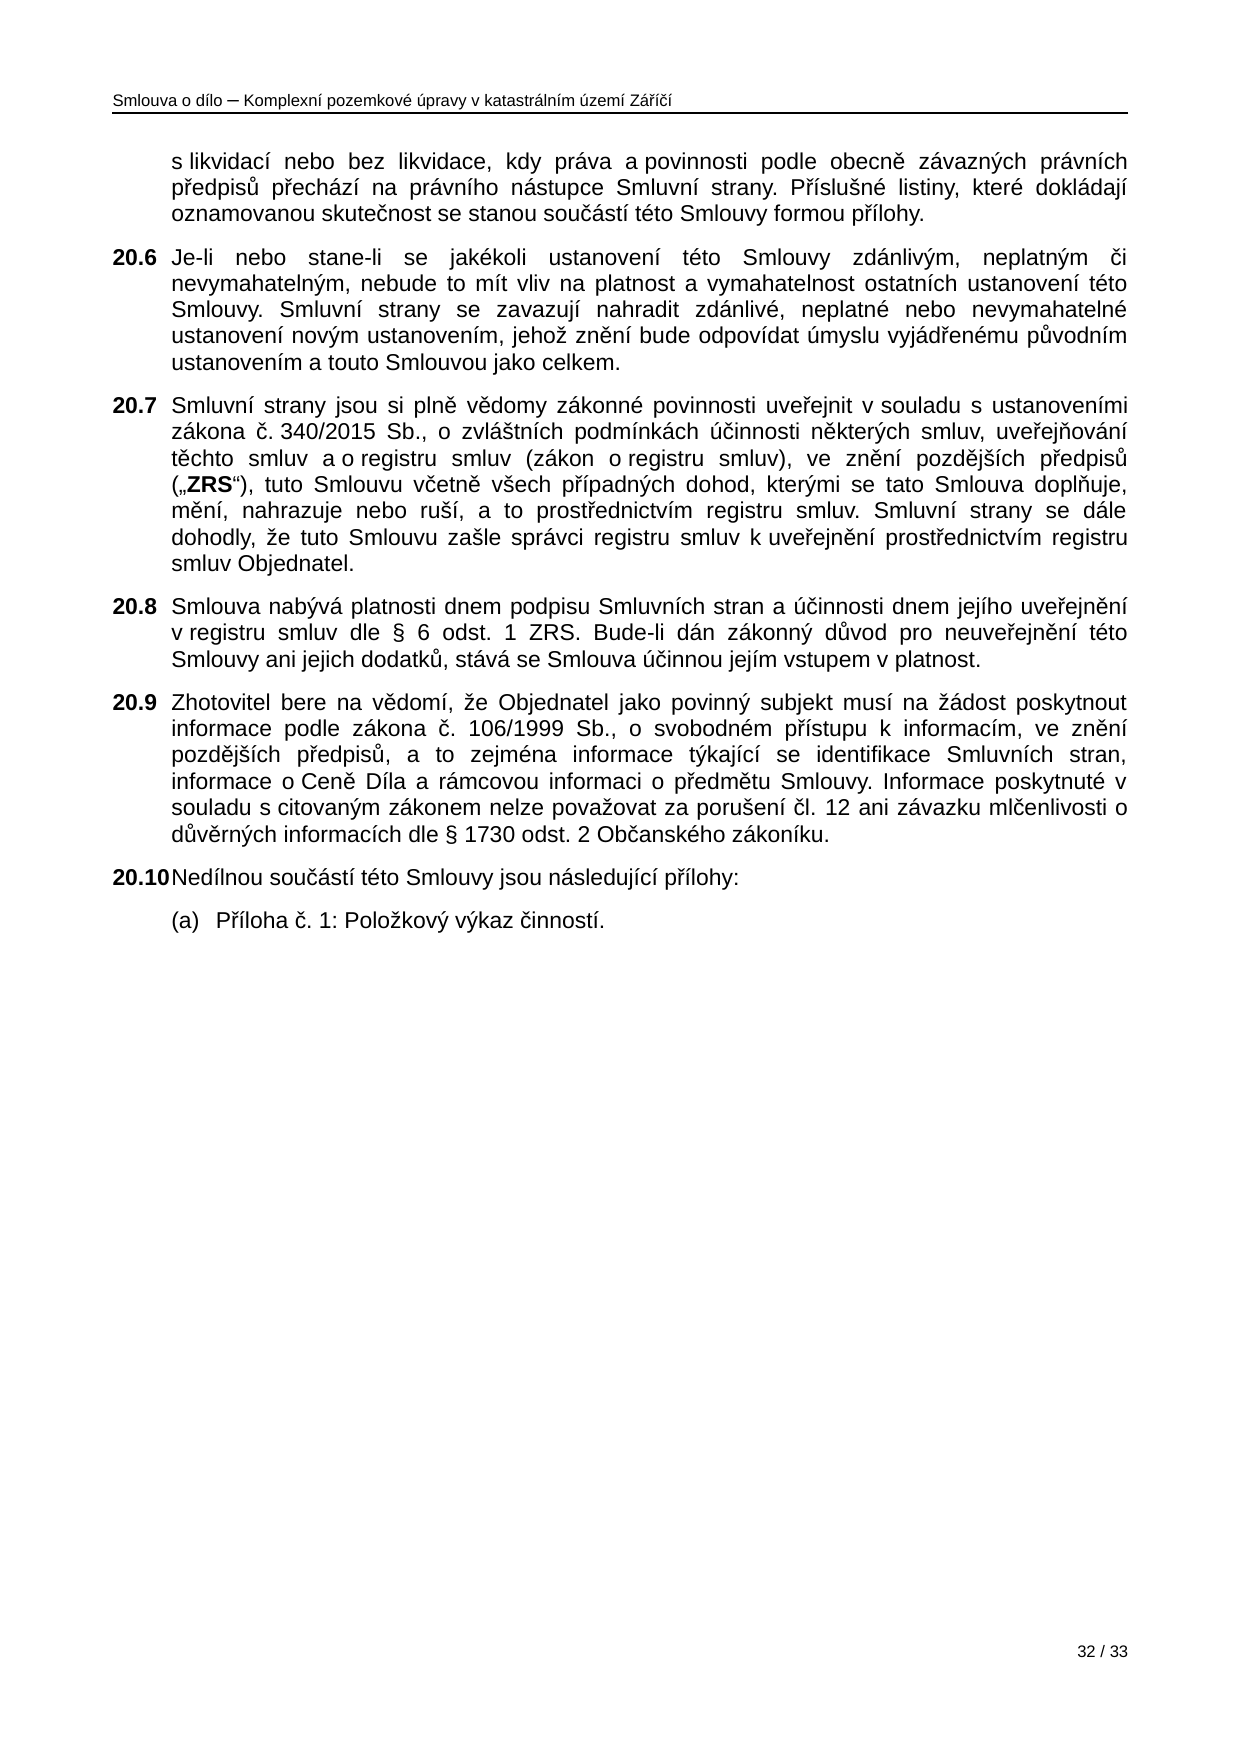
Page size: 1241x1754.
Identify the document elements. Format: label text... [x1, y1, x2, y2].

text Smlouva nabývá platnosti dnem podpisu Smluvních stran a účinnosti dnem jejího uveřejnění v registru smluv dle § 6 odst. 1 ZRS. Bude-li dán zákonný důvod pro neuveřejnění této Smlouvy ani jejich dodatků, stává se Smlouva účinnou jejím vstupem v platnost. [112, 593, 1128, 672]
list Příloha č. 1: Položkový výkaz činností. [171, 907, 1128, 933]
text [112, 148, 1128, 227]
text Zhotovitel bere na vědomí, že Objednatel jako povinný subjekt musí na žádost poskytnout informace podle zákona č. 106/1999 Sb., o svobodném přístupu k informacím, ve znění pozdějších předpisů, a to zejména informace týkající se identifikace Smluvních stran, informace o Ceně Díla a rámcovou informaci o předmětu Smlouvy. Informace poskytnuté v souladu s citovaným zákonem nelze považovat za porušení čl. 12 ani závazku mlčenlivosti o důvěrných informacích dle § 1730 odst. 2 Občanského zákoníku. [112, 689, 1128, 847]
text Nedílnou součástí této Smlouvy jsou následující přílohy: [112, 863, 1128, 890]
text Smluvní strany jsou si plně vědomy zákonné povinnosti uveřejnit v souladu s ustanoveními zákona č. 340/2015 Sb., o zvláštních podmínkách účinnosti některých smluv, uveřejňování těchto smluv a o registru smluv (zákon o registru smluv), ve znění pozdějších předpisů („ZRS“), tuto Smlouvu včetně všech případných dohod, kterými se tato Smlouva doplňuje, mění, nahrazuje nebo ruší, a to prostřednictvím registru smluv. Smluvní strany se dále dohodly, že tuto Smlouvu zašle správci registru smluv k uveřejnění prostřednictvím registru smluv Objednatel. [112, 392, 1128, 576]
text Je-li nebo stane-li se jakékoli ustanovení této Smlouvy zdánlivým, neplatným či nevymahatelným, nebude to mít vliv na platnost a vymahatelnost ostatních ustanovení této Smlouvy. Smluvní strany se zavazují nahradit zdánlivé, neplatné nebo nevymahatelné ustanovení novým ustanovením, jehož znění bude odpovídat úmyslu vyjádřenému původním ustanovením a touto Smlouvou jako celkem. [112, 243, 1128, 375]
